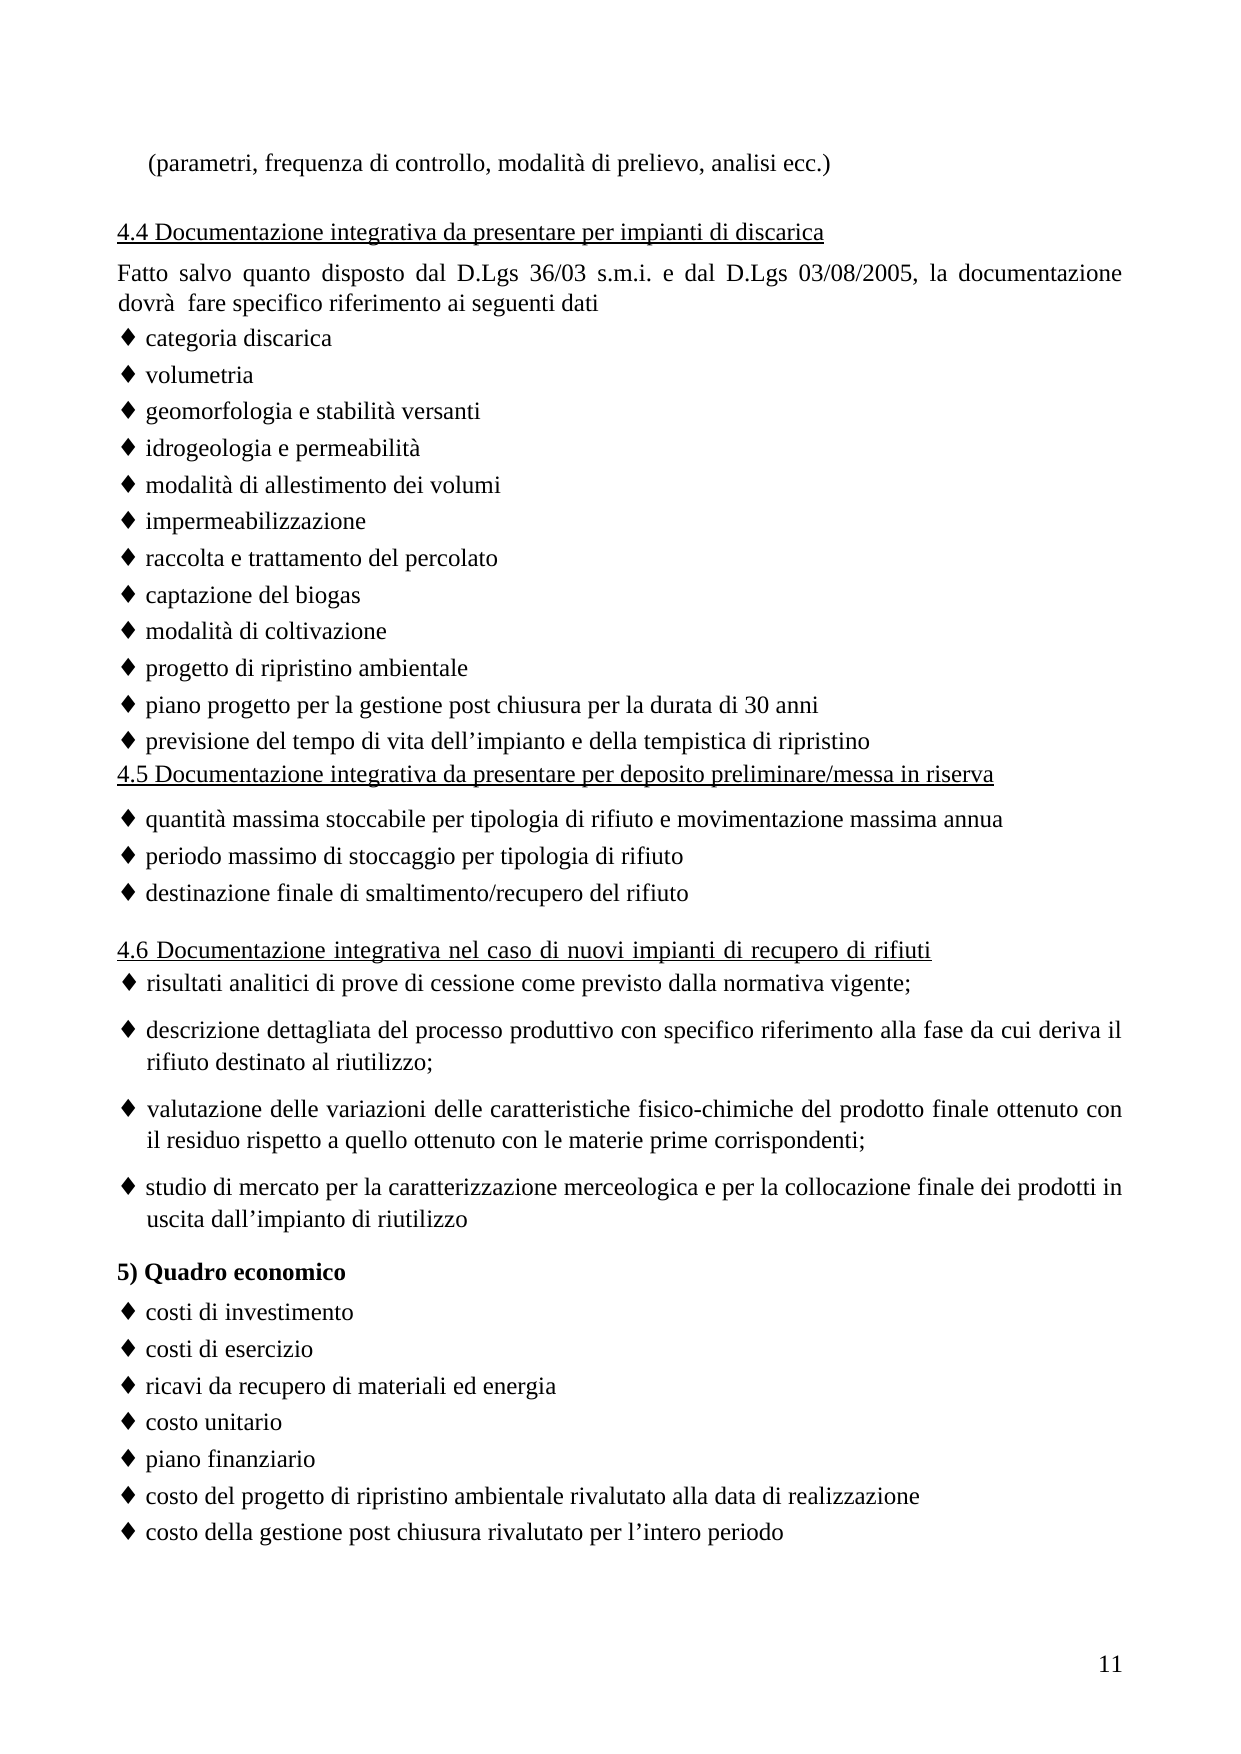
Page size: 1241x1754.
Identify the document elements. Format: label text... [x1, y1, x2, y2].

text ♦ studio di mercato per la caratterizzazione merceologica e per la collocazione finale dei prodotti in uscita dall’impianto di riutilizzo [117, 1168, 1124, 1232]
text ♦ valutazione delle variazioni delle caratteristiche fisico-chimiche del prodotto finale ottenuto con il residuo rispetto a quello ottenuto con le materie prime corrispondenti; [117, 1090, 1124, 1154]
text ♦ volumetria [117, 356, 1124, 390]
subtitle 5) Quadro economico [117, 1257, 1203, 1286]
text ♦ costo unitario [117, 1404, 1124, 1438]
text ♦ costi di esercizio [117, 1331, 1124, 1365]
text ♦ previsione del tempo di vita dell’impianto e della tempistica di ripristino [117, 723, 1124, 757]
text ♦ captazione del biogas [117, 576, 1124, 610]
text ♦ costo del progetto di ripristino ambientale rivalutato alla data di realizzazione [117, 1477, 1124, 1511]
text (parametri, frequenza di controllo, modalità di prelievo, analisi ecc.) [148, 148, 1124, 176]
text ♦ piano finanziario [117, 1441, 1124, 1475]
text ♦ categoria discarica [117, 319, 1124, 354]
text Fatto salvo quanto disposto dal D.Lgs 36/03 s.m.i. e dal D.Lgs 03/08/2005, la documentazione dovrà fare specifico riferimento ai seguenti dati [117, 258, 1124, 317]
text ♦ destinazione finale di smaltimento/recupero del rifiuto [117, 874, 1124, 908]
text ♦ idrogeologia e permeabilità [117, 429, 1124, 464]
text ♦ piano progetto per la gestione post chiusura per la durata di 30 anni [117, 686, 1124, 720]
text ♦ modalità di coltivazione [117, 613, 1124, 647]
subtitle 4.5 Documentazione integrativa da presentare per deposito preliminare/messa in riserva [117, 759, 1203, 788]
text ♦ ricavi da recupero di materiali ed energia [117, 1367, 1124, 1401]
text ♦ descrizione dettagliata del processo produttivo con specifico riferimento alla fase da cui deriva il rifiuto destinato al riutilizzo; [117, 1012, 1124, 1076]
text ♦ impermeabilizzazione [117, 503, 1124, 537]
subtitle 4.4 Documentazione integrativa da presentare per impianti di discarica [117, 217, 1203, 246]
text ♦ periodo massimo di stoccaggio per tipologia di rifiuto [117, 837, 1124, 872]
text ♦ modalità di allestimento dei volumi [117, 466, 1124, 500]
text ♦ quantità massima stoccabile per tipologia di rifiuto e movimentazione massima annua [117, 801, 1124, 835]
text 4.6 Documentazione integrativa nel caso di nuovi impianti di recupero di rifiuti ♦ risultati analitici di prove di cessione come previsto dalla normativa vigente; [117, 935, 932, 960]
text ♦ costo della gestione post chiusura rivalutato per l’intero periodo [117, 1514, 1124, 1548]
text ♦ progetto di ripristino ambientale [117, 649, 1124, 684]
text ♦ raccolta e trattamento del percolato [117, 539, 1124, 574]
text 4.6 Documentazione integrativa nel caso di nuovi impianti di recupero di rifiuti ♦ risultati analitici di prove di cessione come previsto dalla normativa vigente; [117, 961, 932, 999]
text ♦ costi di investimento [117, 1294, 1124, 1328]
text ♦ geomorfologia e stabilità versanti [117, 393, 1124, 427]
